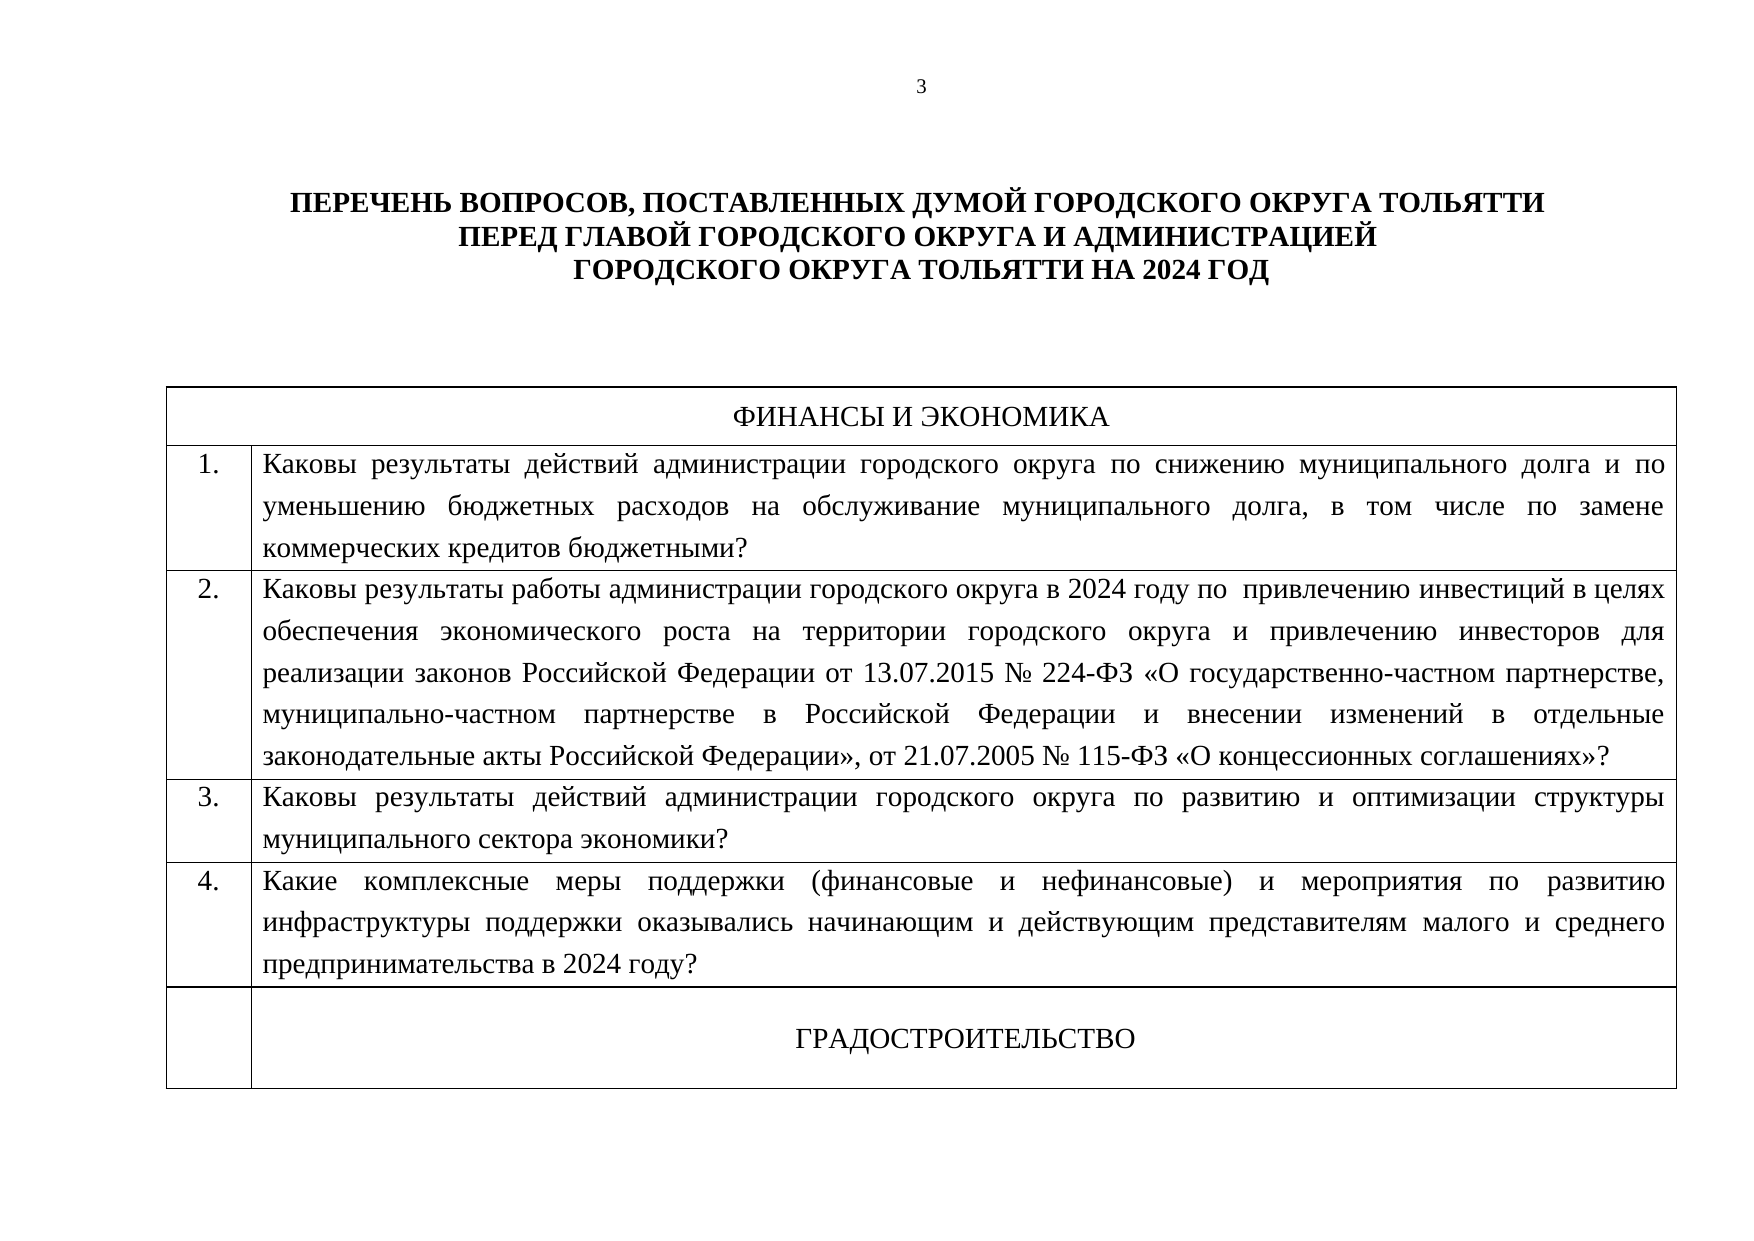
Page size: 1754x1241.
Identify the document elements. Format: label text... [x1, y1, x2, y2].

text ПЕРЕЧЕНЬ ВОПРОСОВ, ПОСТАВЛЕННЫХ ДУМОЙ ГОРОДСКОГО ОКРУГА ТОЛЬЯТТИ ПЕРЕД ГЛАВОЙ ГОРОДСКОГО ОКРУГА И АДМИНИСТРАЦИЕЙ ГОРОДСКОГО ОКРУГА ТОЛЬЯТТИ НА 2024 ГОД [177, 185, 1665, 286]
table_cell Каковы результаты работы администрации городского округа в 2024 году по привлечению инвестиций в целях обеспечения экономического роста на территории городского округа и привлечению инвесторов для реализации законов Российской Федерации от 13.07.2015 № 224-ФЗ «О государственно-частном партнерстве, муниципально-частном партнерстве в Российской Федерации и внесении изменений в отдельные законодательные акты Российской Федерации», от 21.07.2005 № 115-ФЗ «О концессионных соглашениях»? [252, 571, 1676, 778]
table_cell 3. [167, 780, 251, 862]
table_cell 1. [167, 446, 251, 570]
table_cell ГРАДОСТРОИТЕЛЬСТВО [252, 988, 1676, 1088]
table_header ФИНАНСЫ И ЭКОНОМИКА [167, 388, 1676, 445]
table_cell 2. [167, 571, 251, 778]
table_cell 4. [167, 863, 251, 986]
table_cell Каковы результаты действий администрации городского округа по снижению муниципального долга и по уменьшению бюджетных расходов на обслуживание муниципального долга, в том числе по замене коммерческих кредитов бюджетными? [252, 446, 1676, 570]
table_cell Каковы результаты действий администрации городского округа по развитию и оптимизации структуры муниципального сектора экономики? [252, 780, 1676, 862]
table_cell [167, 988, 251, 1088]
table_cell Какие комплексные меры поддержки (финансовые и нефинансовые) и мероприятия по развитию инфраструктуры поддержки оказывались начинающим и действующим представителям малого и среднего предпринимательства в 2024 году? [252, 863, 1676, 986]
